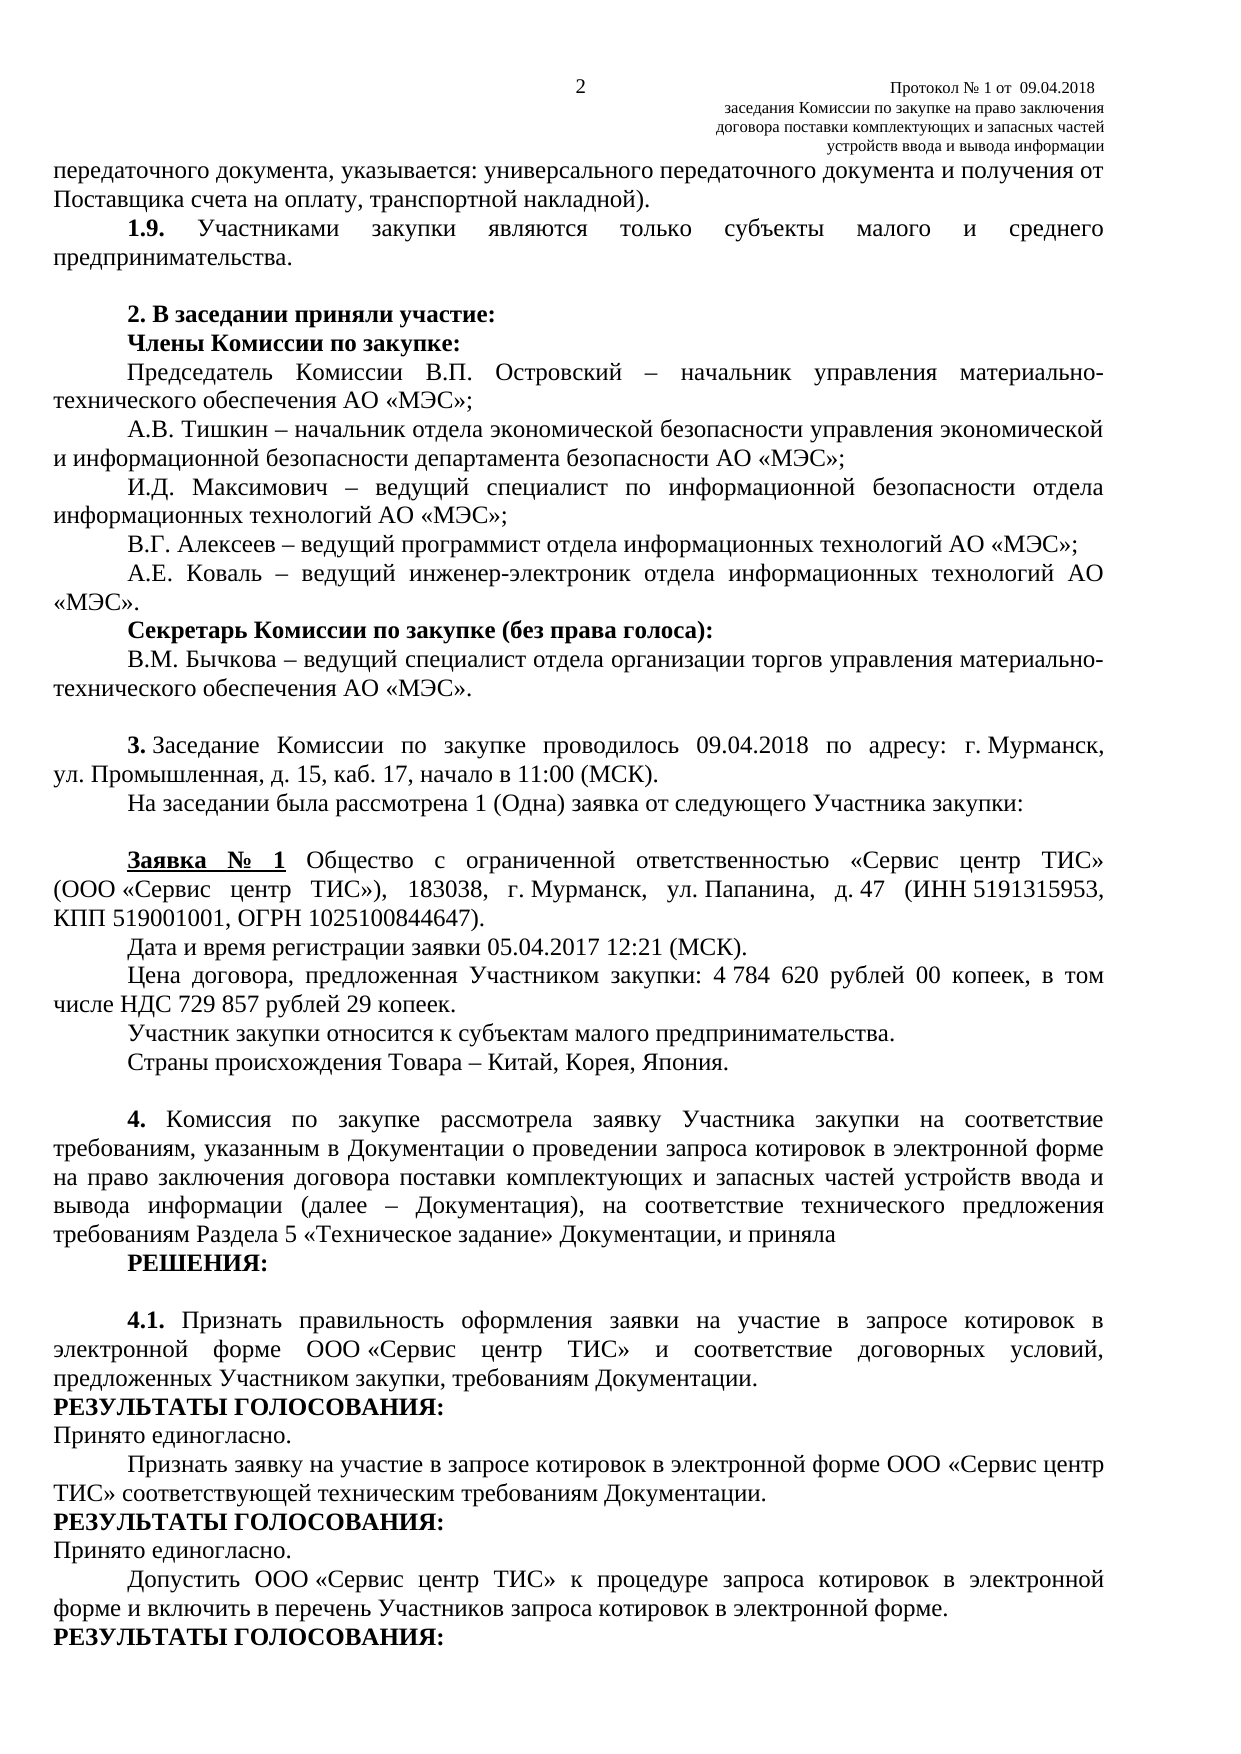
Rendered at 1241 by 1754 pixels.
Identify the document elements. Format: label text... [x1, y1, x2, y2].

text И.Д. Максимович – ведущий специалист по информационной безопасности отдела информационных технологий АО «МЭС»; [53, 472, 1104, 529]
text Дата и время регистрации заявки 05.04.2017 12:21 (МСК). [53, 932, 1104, 960]
text Члены Комиссии по закупке: [53, 328, 1104, 357]
text РЕШЕНИЯ: [53, 1248, 1104, 1277]
text Цена договора, предложенная Участником закупки: 4 784 620 рублей 00 копеек, в том числе НДС 729 857 рублей 29 копеек. [53, 960, 1104, 1018]
text А.В. Тишкин – начальник отдела экономической безопасности управления экономической и информационной безопасности департамента безопасности АО «МЭС»; [53, 414, 1104, 472]
text 4. Комиссия по закупке рассмотрела заявку Участника закупки на соответствие требованиям, указанным в Документации о проведении запроса котировок в электронной форме на право заключения договора поставки комплектующих и запасных частей устройств ввода и вывода информации (далее – Документация), на соответствие технического предложения требованиям Раздела 5 «Техническое задание» Документации, и приняла [53, 1104, 1104, 1248]
text Признать заявку на участие в запросе котировок в электронной форме ООО «Сервис центр ТИС» соответствующей техническим требованиям Документации. [53, 1449, 1104, 1507]
text Принято единогласно. [53, 1420, 1104, 1449]
text РЕЗУЛЬТАТЫ ГОЛОСОВАНИЯ: [53, 1507, 1104, 1535]
text Заявка № 1 Общество с ограниченной ответственностью «Сервис центр ТИС» (ООО «Сервис центр ТИС»), 183038, г. Мурманск, ул. Папанина, д. 47 (ИНН 5191315953, КПП 519001001, ОГРН 1025100844647). [53, 845, 1104, 932]
text РЕЗУЛЬТАТЫ ГОЛОСОВАНИЯ: [53, 1392, 1104, 1420]
text Секретарь Комиссии по закупке (без права голоса): [53, 615, 1104, 644]
text Участник закупки относится к субъектам малого предпринимательства. [53, 1018, 1104, 1047]
text РЕЗУЛЬТАТЫ ГОЛОСОВАНИЯ: [53, 1622, 1104, 1650]
text Страны происхождения Товара – Китай, Корея, Япония. [53, 1047, 1104, 1075]
text В.Г. Алексеев – ведущий программист отдела информационных технологий АО «МЭС»; [53, 529, 1104, 558]
text Допустить ООО «Сервис центр ТИС» к процедуре запроса котировок в электронной форме и включить в перечень Участников запроса котировок в электронной форме. [53, 1564, 1104, 1622]
text В.М. Бычкова – ведущий специалист отдела организации торгов управления материально-технического обеспечения АО «МЭС». [53, 644, 1104, 702]
text 3. Заседание Комиссии по закупке проводилось 09.04.2018 по адресу: г. Мурманск, ул. Промышленная, д. 15, каб. 17, начало в 11:00 (МСК). [53, 730, 1104, 788]
text 4.1. Признать правильность оформления заявки на участие в запросе котировок в электронной форме ООО «Сервис центр ТИС» и соответствие договорных условий, предложенных Участником закупки, требованиям Документации. [53, 1305, 1104, 1392]
text Принято единогласно. [53, 1535, 1104, 1564]
text А.Е. Коваль – ведущий инженер-электроник отдела информационных технологий АО «МЭС». [53, 558, 1104, 615]
text Председатель Комиссии В.П. Островский – начальник управления материально-технического обеспечения АО «МЭС»; [53, 357, 1104, 414]
text 1.9. Участниками закупки являются только субъекты малого и среднего предпринимательства. [53, 213, 1104, 270]
subtitle 2. В заседании приняли участие: [53, 299, 1104, 328]
text На заседании была рассмотрена 1 (Одна) заявка от следующего Участника закупки: [53, 788, 1104, 817]
